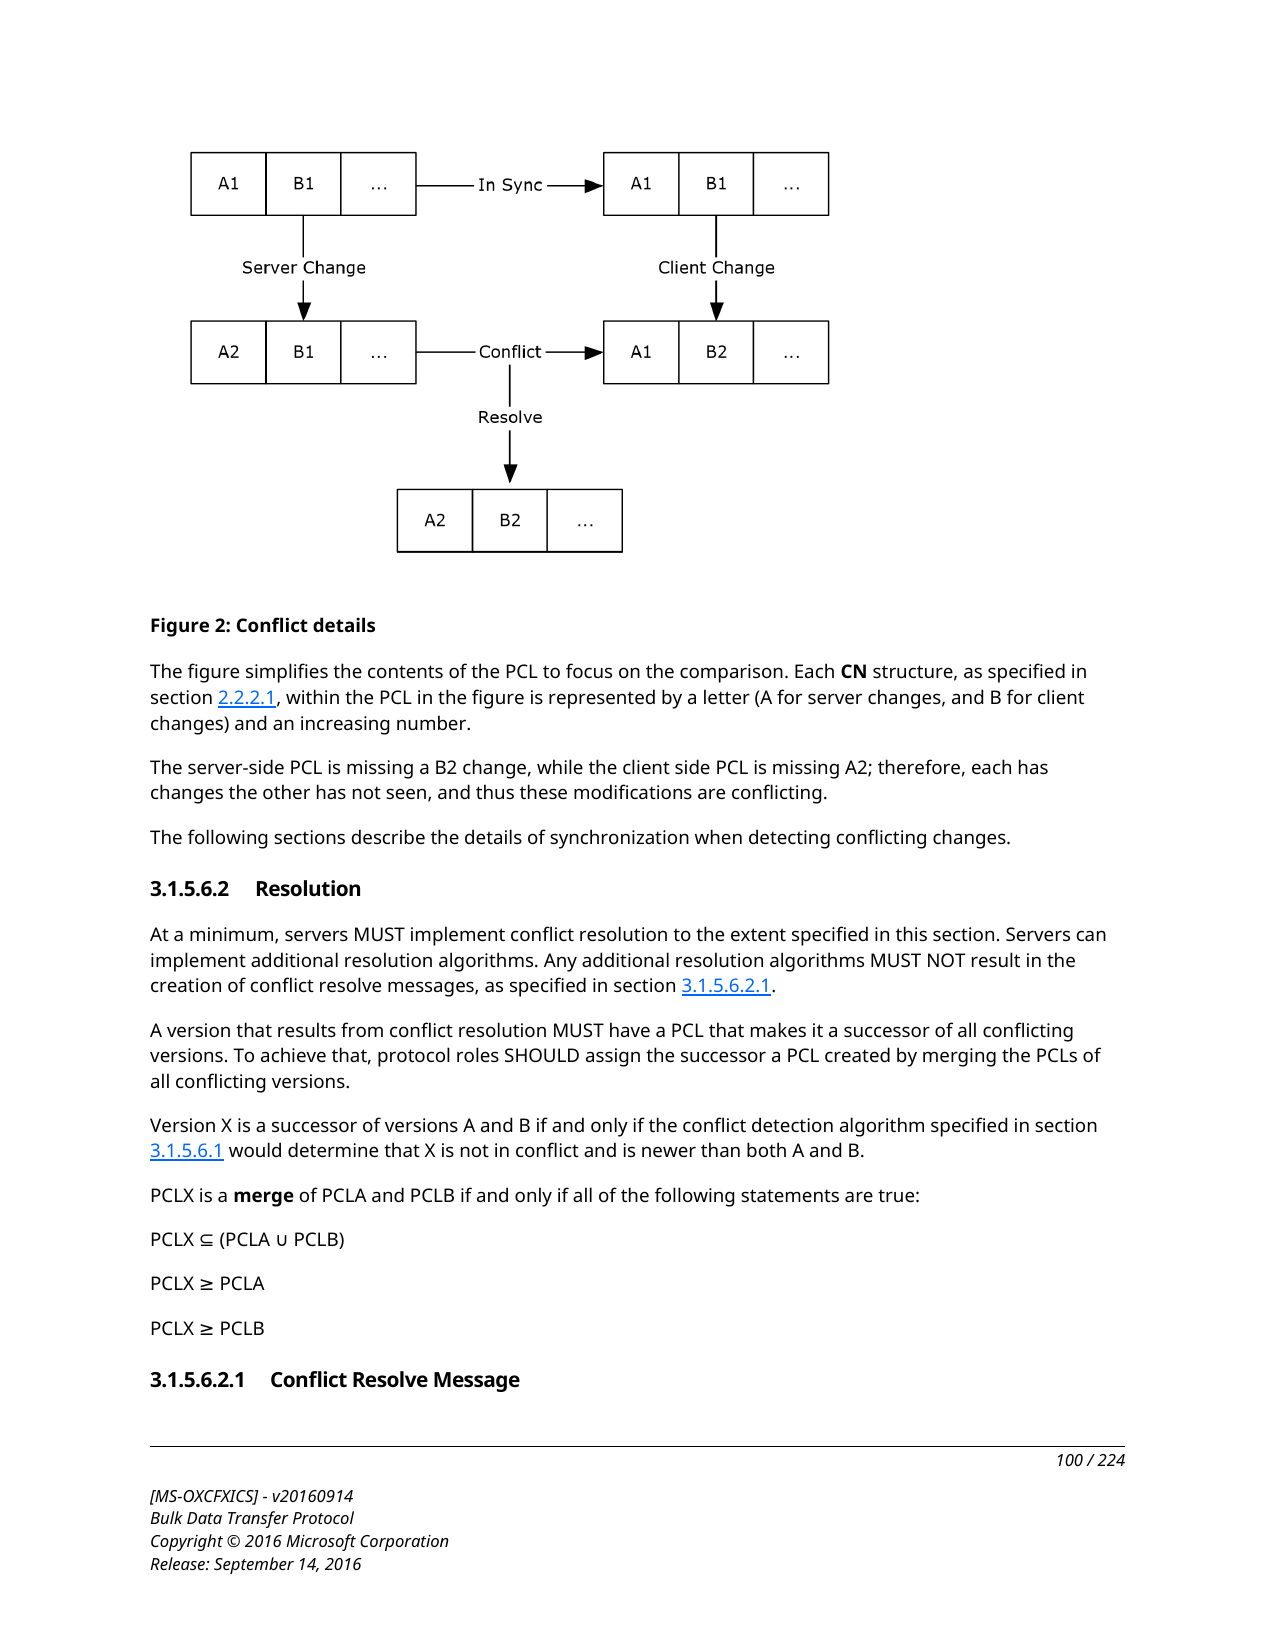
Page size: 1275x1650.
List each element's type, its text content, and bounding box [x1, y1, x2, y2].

text The server-side PCL is missing a B2 change, while the client side PCL is missing A2; therefore, each has changes the other has not seen, and thus these modifications are conflicting. [150, 754, 1125, 805]
text Figure 2: Conflict details [150, 612, 1125, 638]
text PCLX is a merge of PCLA and PCLB if and only if all of the following statements are true: [150, 1182, 1125, 1208]
subtitle Resolution [150, 874, 1125, 903]
text PCLX ≥ PCLB [150, 1315, 1125, 1340]
subtitle Conflict Resolve Message [150, 1365, 1125, 1394]
text The following sections describe the details of synchronization when detecting conflicting changes. [150, 824, 1125, 849]
text The figure simplifies the contents of the PCL to focus on the comparison. Each CN structure, as specified in section 2.2.2.1, within the PCL in the figure is represented by a letter (A for server changes, and B for client changes) and an increasing number. [150, 659, 1125, 735]
text At a minimum, servers MUST implement conflict resolution to the extent specified in this section. Servers can implement additional resolution algorithms. Any additional resolution algorithms MUST NOT result in the creation of conflict resolve messages, as specified in section 3.1.5.6.2.1. [150, 922, 1125, 998]
text PCLX ≥ PCLA [150, 1271, 1125, 1296]
text A version that results from conflict resolution MUST have a PCL that makes it a successor of all conflicting versions. To achieve that, protocol roles SHOULD assign the successor a PCL created by merging the PCLs of all conflicting versions. [150, 1017, 1125, 1093]
text Version X is a successor of versions A and B if and only if the conflict detection algorithm specified in section 3.1.5.6.1 would determine that X is not in conflict and is newer than both A and B. [150, 1112, 1125, 1163]
text PCLX ⊆ (PCLA ∪ PCLB) [150, 1226, 1125, 1252]
